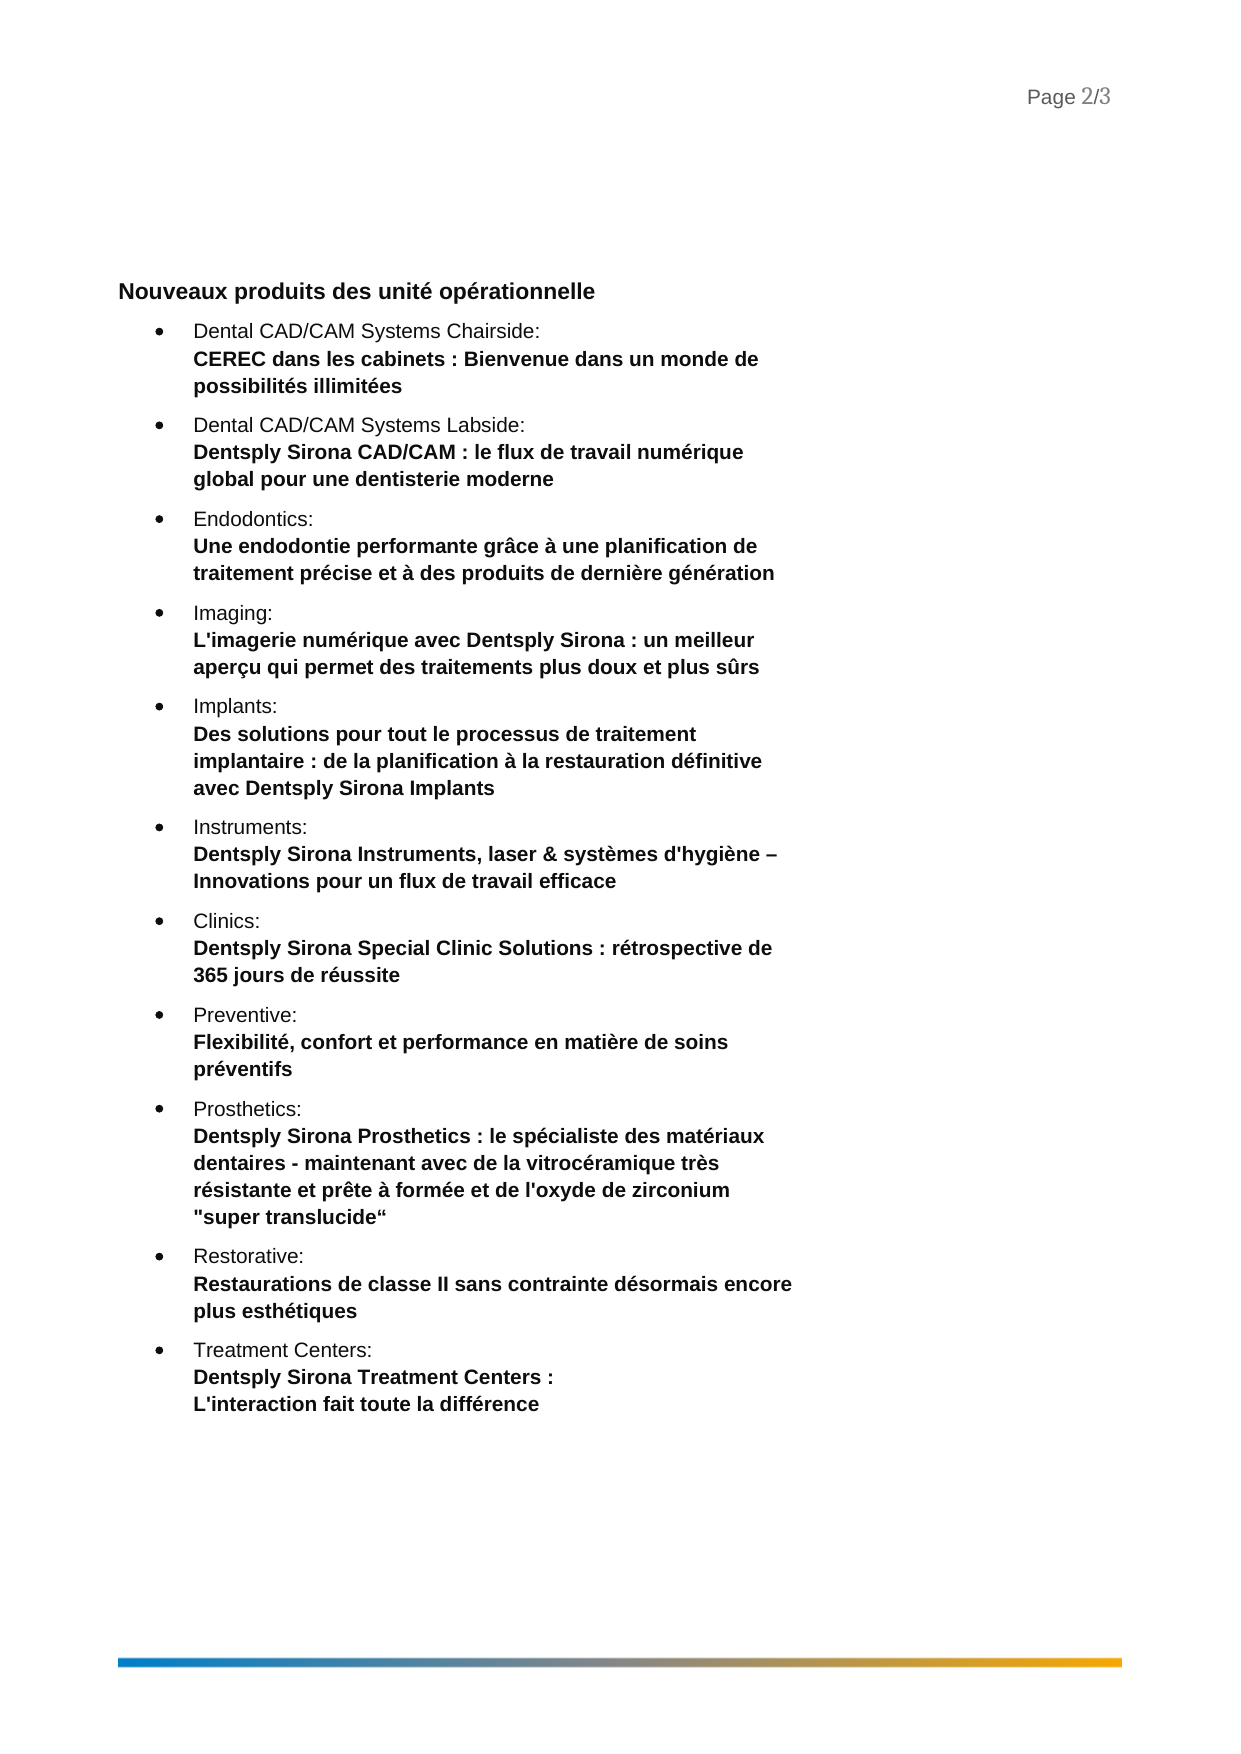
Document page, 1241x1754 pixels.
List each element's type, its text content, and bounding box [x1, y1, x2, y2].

list Prosthetics: Dentsply Sirona Prosthetics : le spécialiste des matériaux dentaires - maintenant avec de la vitrocéramique très résistante et prête à formée et de l'oxyde de zirconium "super translucide“ [156, 1094, 798, 1230]
list Endodontics: Une endodontie performante grâce à une planification de traitement précise et à des produits de dernière génération [156, 505, 798, 586]
text Nouveaux produits des unité opérationnelle [118, 278, 798, 305]
list Dental CAD/CAM Systems Chairside: CEREC dans les cabinets : Bienvenue dans un monde de possibilités illimitées [156, 317, 798, 398]
list Clinics: Dentsply Sirona Special Clinic Solutions : rétrospective de 365 jours de réussite [156, 907, 798, 988]
list Implants: Des solutions pour tout le processus de traitement implantaire : de la planification à la restauration définitive avec Dentsply Sirona Implants [156, 692, 798, 801]
list Imaging: L'imagerie numérique avec Dentsply Sirona : un meilleur aperçu qui permet des traitements plus doux et plus sûrs [156, 598, 798, 680]
list Treatment Centers: Dentsply Sirona Treatment Centers : L'interaction fait toute la différence [156, 1336, 798, 1417]
list Dental CAD/CAM Systems Labside: Dentsply Sirona CAD/CAM : le flux de travail numérique global pour une dentisterie moderne [156, 411, 798, 492]
list Restorative: Restaurations de classe II sans contrainte désormais encore plus esthétiques [156, 1242, 798, 1323]
list Preventive: Flexibilité, confort et performance en matière de soins préventifs [156, 1001, 798, 1082]
picture [118, 1653, 1122, 1673]
list Instruments: Dentsply Sirona Instruments, laser & systèmes d'hygiène – Innovations pour un flux de travail efficace [156, 813, 798, 894]
